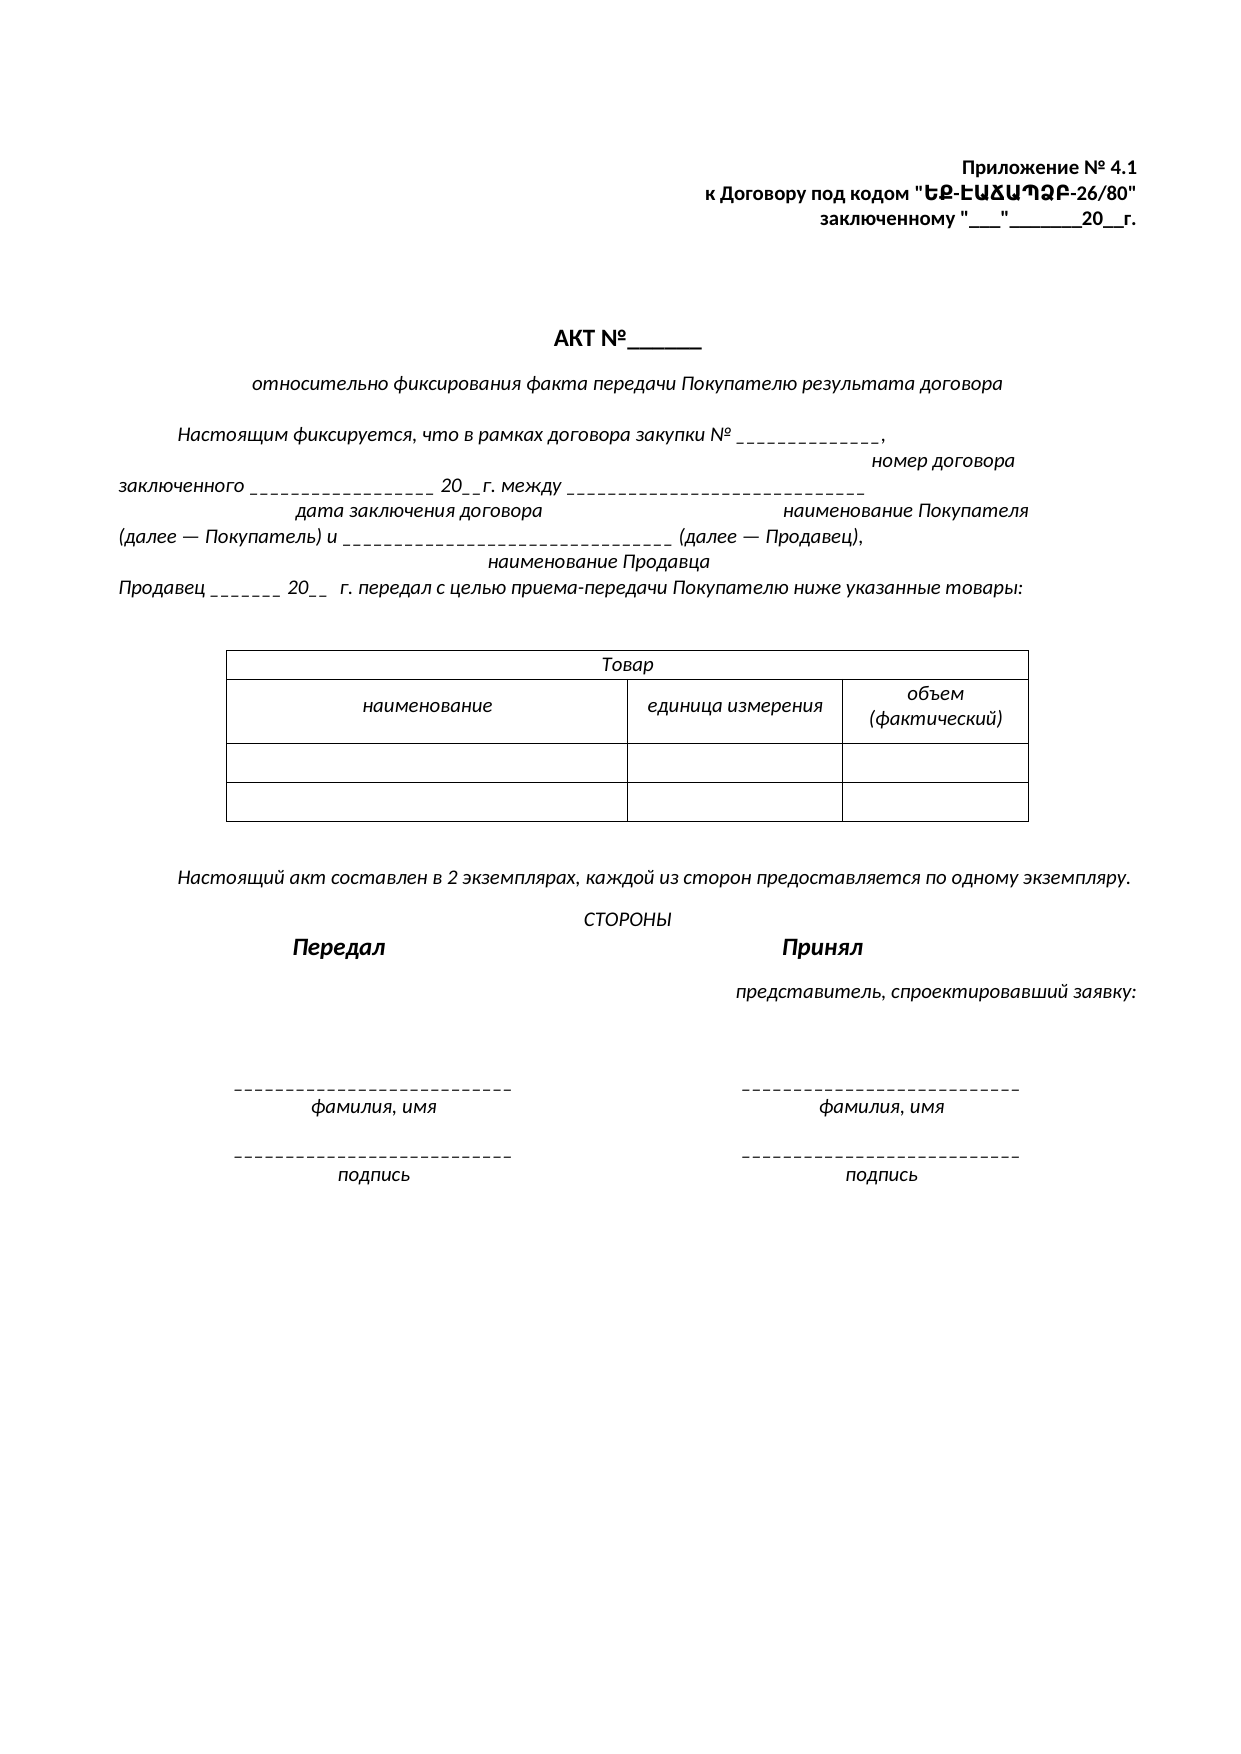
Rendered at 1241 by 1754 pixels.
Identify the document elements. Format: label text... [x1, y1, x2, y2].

text представитель, спроектировавший заявку: [118, 979, 1137, 1004]
table_header ___________________________ фамилия, имя [628, 1068, 1135, 1136]
text Продавец _______ 20__ г. передал с целью приема-передачи Покупателю ниже указанные товары: [118, 574, 1137, 599]
table_cell ___________________________ подпись [628, 1136, 1135, 1203]
text номер договора [871, 447, 1137, 472]
text Настоящим фиксируется, что в рамках договора закупки № ______________, [118, 421, 1137, 447]
text АКТ №______ [118, 322, 1137, 353]
table_cell [628, 744, 842, 782]
text относительно фиксирования факта передачи Покупателю результата договора [118, 371, 1137, 396]
text СТОРОНЫ [118, 906, 1137, 932]
text наименование Продавца [487, 548, 1174, 574]
table_cell объем (фактический) [843, 680, 1028, 743]
table_cell [843, 744, 1028, 782]
table_header Принял [570, 932, 1074, 979]
text заключенного __________________ 20__г. между _____________________________ [118, 472, 1137, 498]
table_cell единица измерения [628, 680, 842, 743]
text к Договору под кодом "ԵՔ-ԷԱՃԱՊՁԲ-26/80" заключенному "___"_______20__г. [118, 180, 1137, 231]
table_cell наименование [227, 680, 627, 743]
table_cell [628, 783, 842, 821]
table_header Передал [107, 932, 570, 979]
text (далее — Покупатель) и ________________________________ (далее — Продавец), [118, 523, 1137, 548]
text Приложение № 4.1 [118, 154, 1137, 180]
text Настоящий акт составлен в 2 экземплярах, каждой из сторон предоставляется по одному экземпляру. [118, 864, 1137, 889]
table_header Товар [227, 651, 1028, 679]
table_cell [227, 744, 627, 782]
text дата заключения договора наименование Покупателя [295, 498, 1174, 523]
table_header ___________________________ фамилия, имя [120, 1068, 627, 1136]
table_cell [843, 783, 1028, 821]
table_cell [227, 783, 627, 821]
table_cell ___________________________ подпись [120, 1136, 627, 1203]
